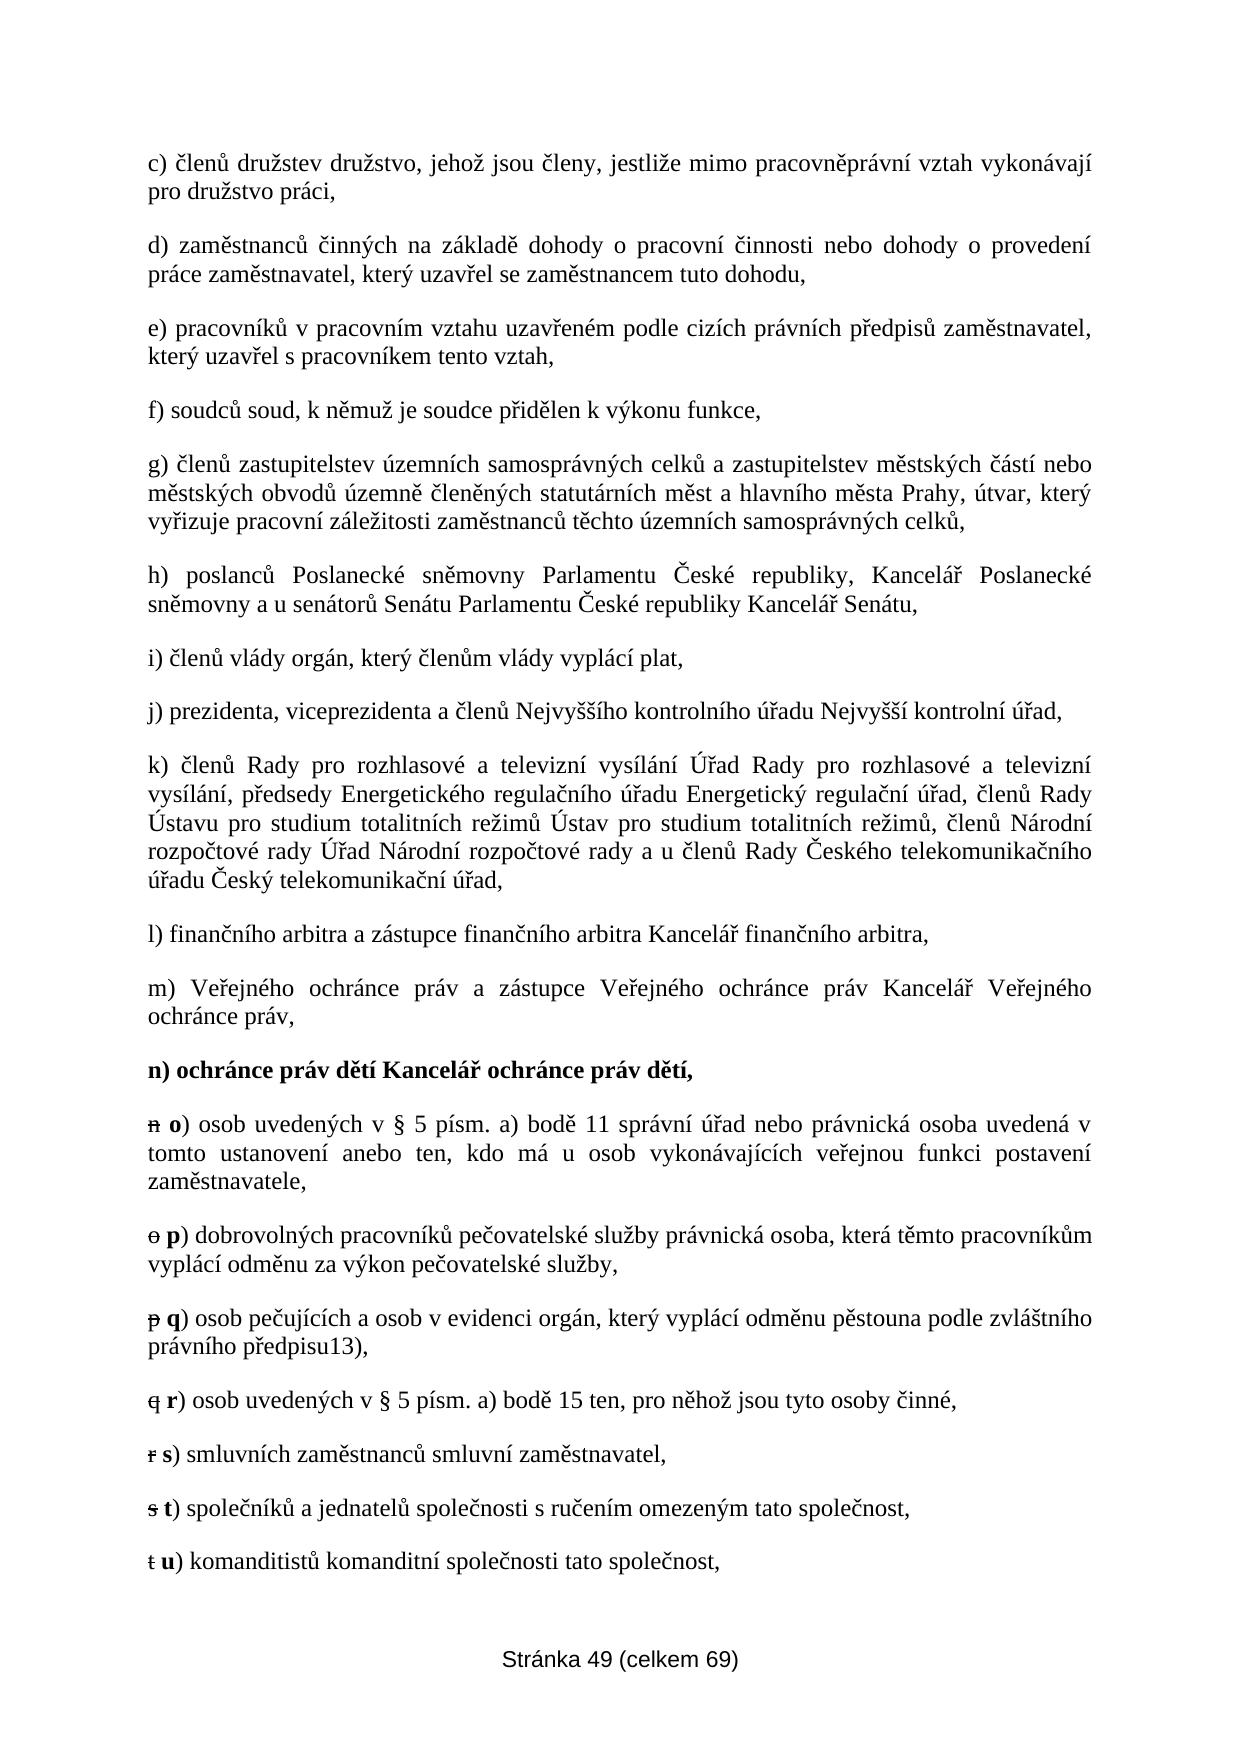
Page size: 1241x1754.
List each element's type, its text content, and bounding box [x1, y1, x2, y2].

text m) Veřejného ochránce práv a zástupce Veřejného ochránce práv Kancelář Veřejného ochránce práv, [148, 973, 1093, 1030]
text c) členů družstev družstvo, jehož jsou členy, jestliže mimo pracovněprávní vztah vykonávají pro družstvo práci, [148, 148, 1093, 205]
text h) poslanců Poslanecké sněmovny Parlamentu České republiky, Kancelář Poslanecké sněmovny a u senátorů Senátu Parlamentu České republiky Kancelář Senátu, [148, 560, 1093, 618]
text p q) osob pečujících a osob v evidenci orgán, který vyplácí odměnu pěstouna podle zvláštního právního předpisu13), [148, 1303, 1093, 1360]
text l) finančního arbitra a zástupce finančního arbitra Kancelář finančního arbitra, [148, 919, 1093, 948]
text k) členů Rady pro rozhlasové a televizní vysílání Úřad Rady pro rozhlasové a televizní vysílání, předsedy Energetického regulačního úřadu Energetický regulační úřad, členů Rady Ústavu pro studium totalitních režimů Ústav pro studium totalitních režimů, členů Národní rozpočtové rady Úřad Národní rozpočtové rady a u členů Rady Českého telekomunikačního úřadu Český telekomunikační úřad, [148, 750, 1093, 894]
text n) ochránce práv dětí Kancelář ochránce práv dětí, [148, 1055, 1093, 1084]
text n o) osob uvedených v § 5 písm. a) bodě 11 správní úřad nebo právnická osoba uvedená v tomto ustanovení anebo ten, kdo má u osob vykonávajících veřejnou funkci postavení zaměstnavatele, [148, 1109, 1093, 1195]
text i) členů vlády orgán, který členům vlády vyplácí plat, [148, 643, 1093, 671]
text r s) smluvních zaměstnanců smluvní zaměstnavatel, [148, 1439, 1093, 1468]
text j) prezidenta, viceprezidenta a členů Nejvyššího kontrolního úřadu Nejvyšší kontrolní úřad, [148, 696, 1093, 725]
text t u) komanditistů komanditní společnosti tato společnost, [148, 1546, 1093, 1575]
text q r) osob uvedených v § 5 písm. a) bodě 15 ten, pro něhož jsou tyto osoby činné, [148, 1385, 1093, 1414]
text f) soudců soud, k němuž je soudce přidělen k výkonu funkce, [148, 395, 1093, 424]
text g) členů zastupitelstev územních samosprávných celků a zastupitelstev městských částí nebo městských obvodů územně členěných statutárních měst a hlavního města Prahy, útvar, který vyřizuje pracovní záležitosti zaměstnanců těchto územních samosprávných celků, [148, 449, 1093, 535]
text o p) dobrovolných pracovníků pečovatelské služby právnická osoba, která těmto pracovníkům vyplácí odměnu za výkon pečovatelské služby, [148, 1220, 1093, 1278]
text e) pracovníků v pracovním vztahu uzavřeném podle cizích právních předpisů zaměstnavatel, který uzavřel s pracovníkem tento vztah, [148, 313, 1093, 370]
text s t) společníků a jednatelů společnosti s ručením omezeným tato společnost, [148, 1493, 1093, 1521]
text d) zaměstnanců činných na základě dohody o pracovní činnosti nebo dohody o provedení práce zaměstnavatel, který uzavřel se zaměstnancem tuto dohodu, [148, 230, 1093, 288]
